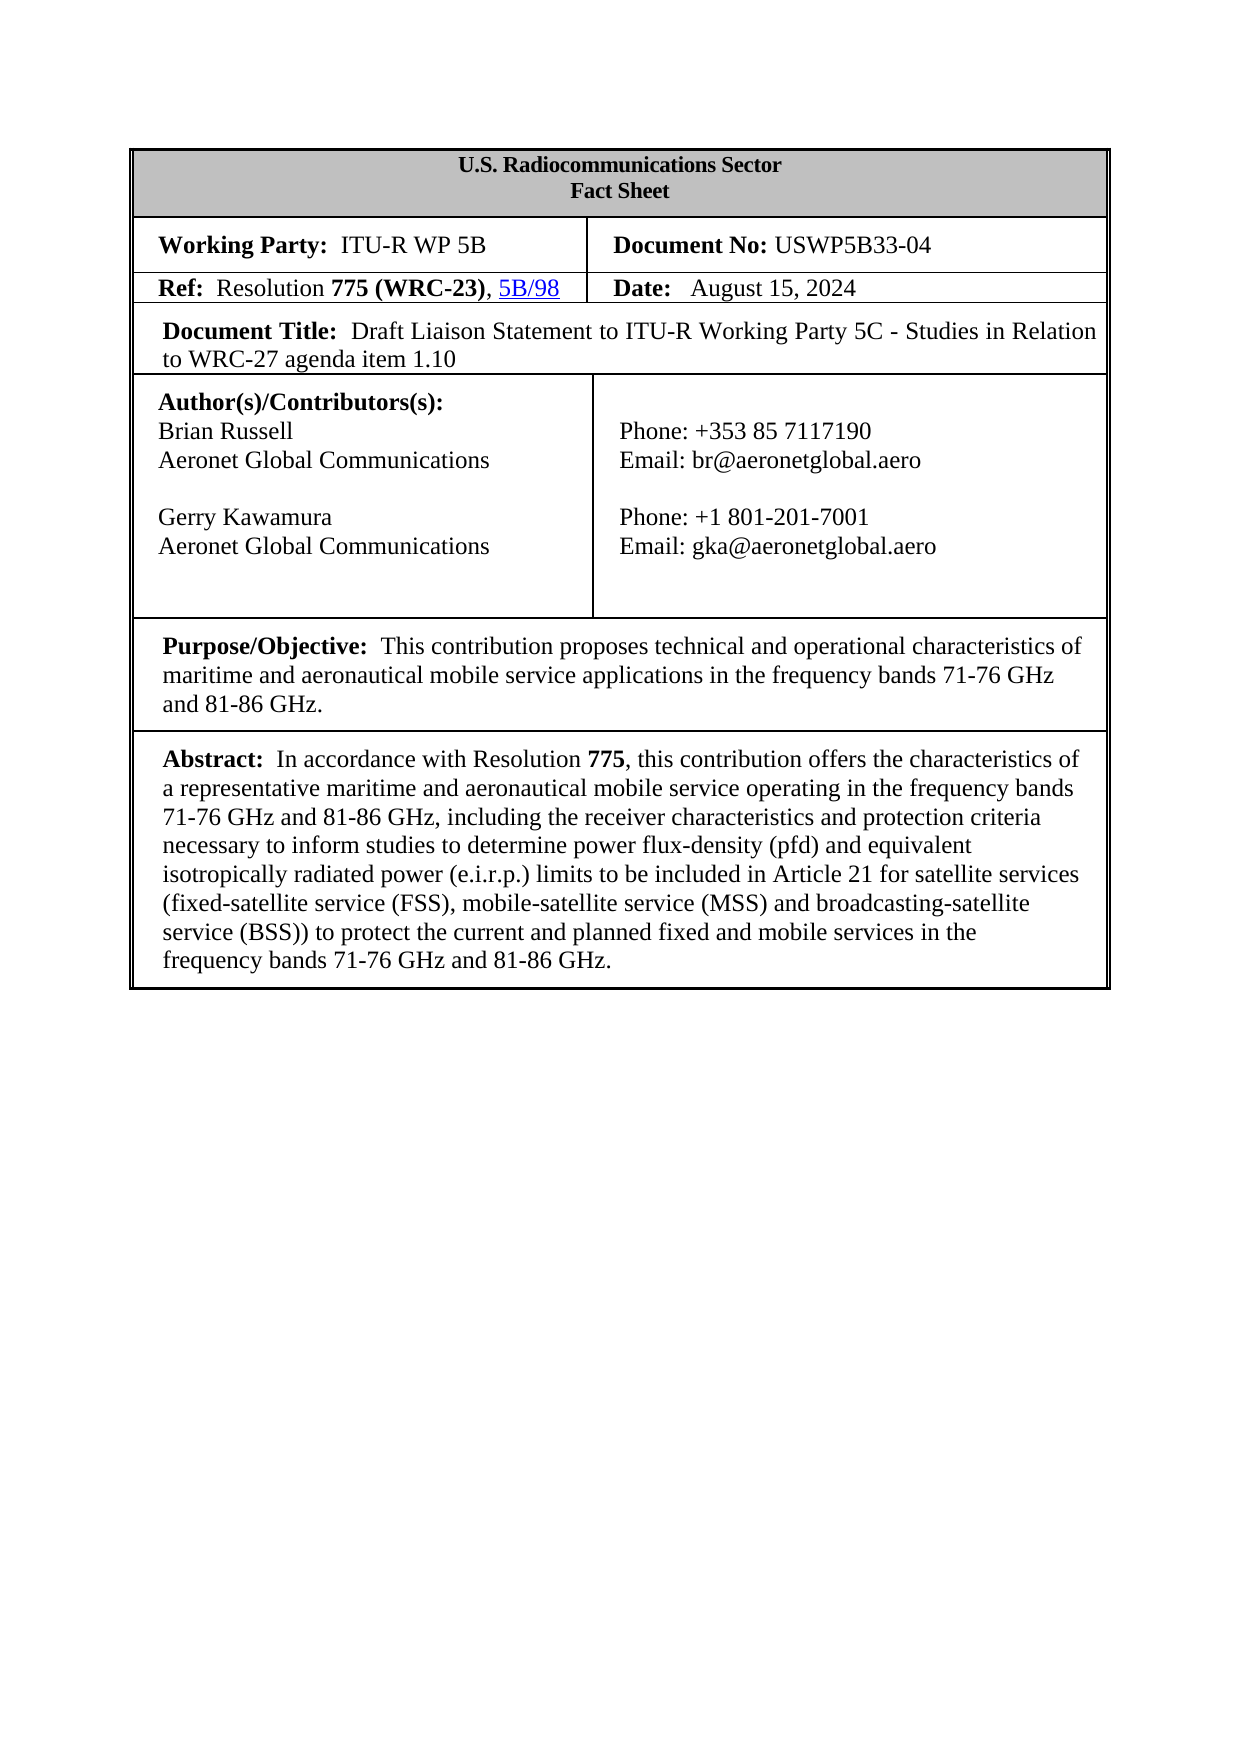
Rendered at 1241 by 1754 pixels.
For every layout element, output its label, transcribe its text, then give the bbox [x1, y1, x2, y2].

table_cell Phone: +353 85 7117190 Email: br@aeronetglobal.aero Phone: +1 801-201-7001 Email: gka@aeronetglobal.aero [594, 375, 1106, 617]
table_cell Purpose/Objective: This contribution proposes technical and operational characteristics of maritime and aeronautical mobile service applications in the frequency bands 71-76 GHz and 81-86 GHz. [134, 619, 1106, 730]
table_cell Abstract: In accordance with Resolution 775, this contribution offers the characteristics of a representative maritime and aeronautical mobile service operating in the frequency bands 71-76 GHz and 81-86 GHz, including the receiver characteristics and protection criteria necessary to inform studies to determine power flux-density (pfd) and equivalent isotropically radiated power (e.i.r.p.) limits to be included in Article 21 for satellite services (fixed-satellite service (FSS), mobile-satellite service (MSS) and broadcasting-satellite service (BSS)) to protect the current and planned fixed and mobile services in the frequency bands 71-76 GHz and 81-86 GHz. [134, 732, 1106, 987]
table_cell Working Party: ITU-R WP 5B [134, 218, 586, 271]
table_cell Document Title: Draft Liaison Statement to ITU-R Working Party 5C - Studies in Relation to WRC-27 agenda item 1.10 [134, 303, 1106, 373]
table_cell Document No: USWP5B33-04 [588, 218, 1106, 271]
table_cell Ref: Resolution 775 (WRC-23), 5B/98 [134, 273, 586, 302]
table_cell Author(s)/Contributors(s): Brian Russell Aeronet Global Communications Gerry Kawamura Aeronet Global Communications [134, 375, 592, 617]
table_header U.S. Radiocommunications Sector Fact Sheet [134, 151, 1106, 216]
table_cell Date: August 15, 2024 [588, 273, 1106, 302]
